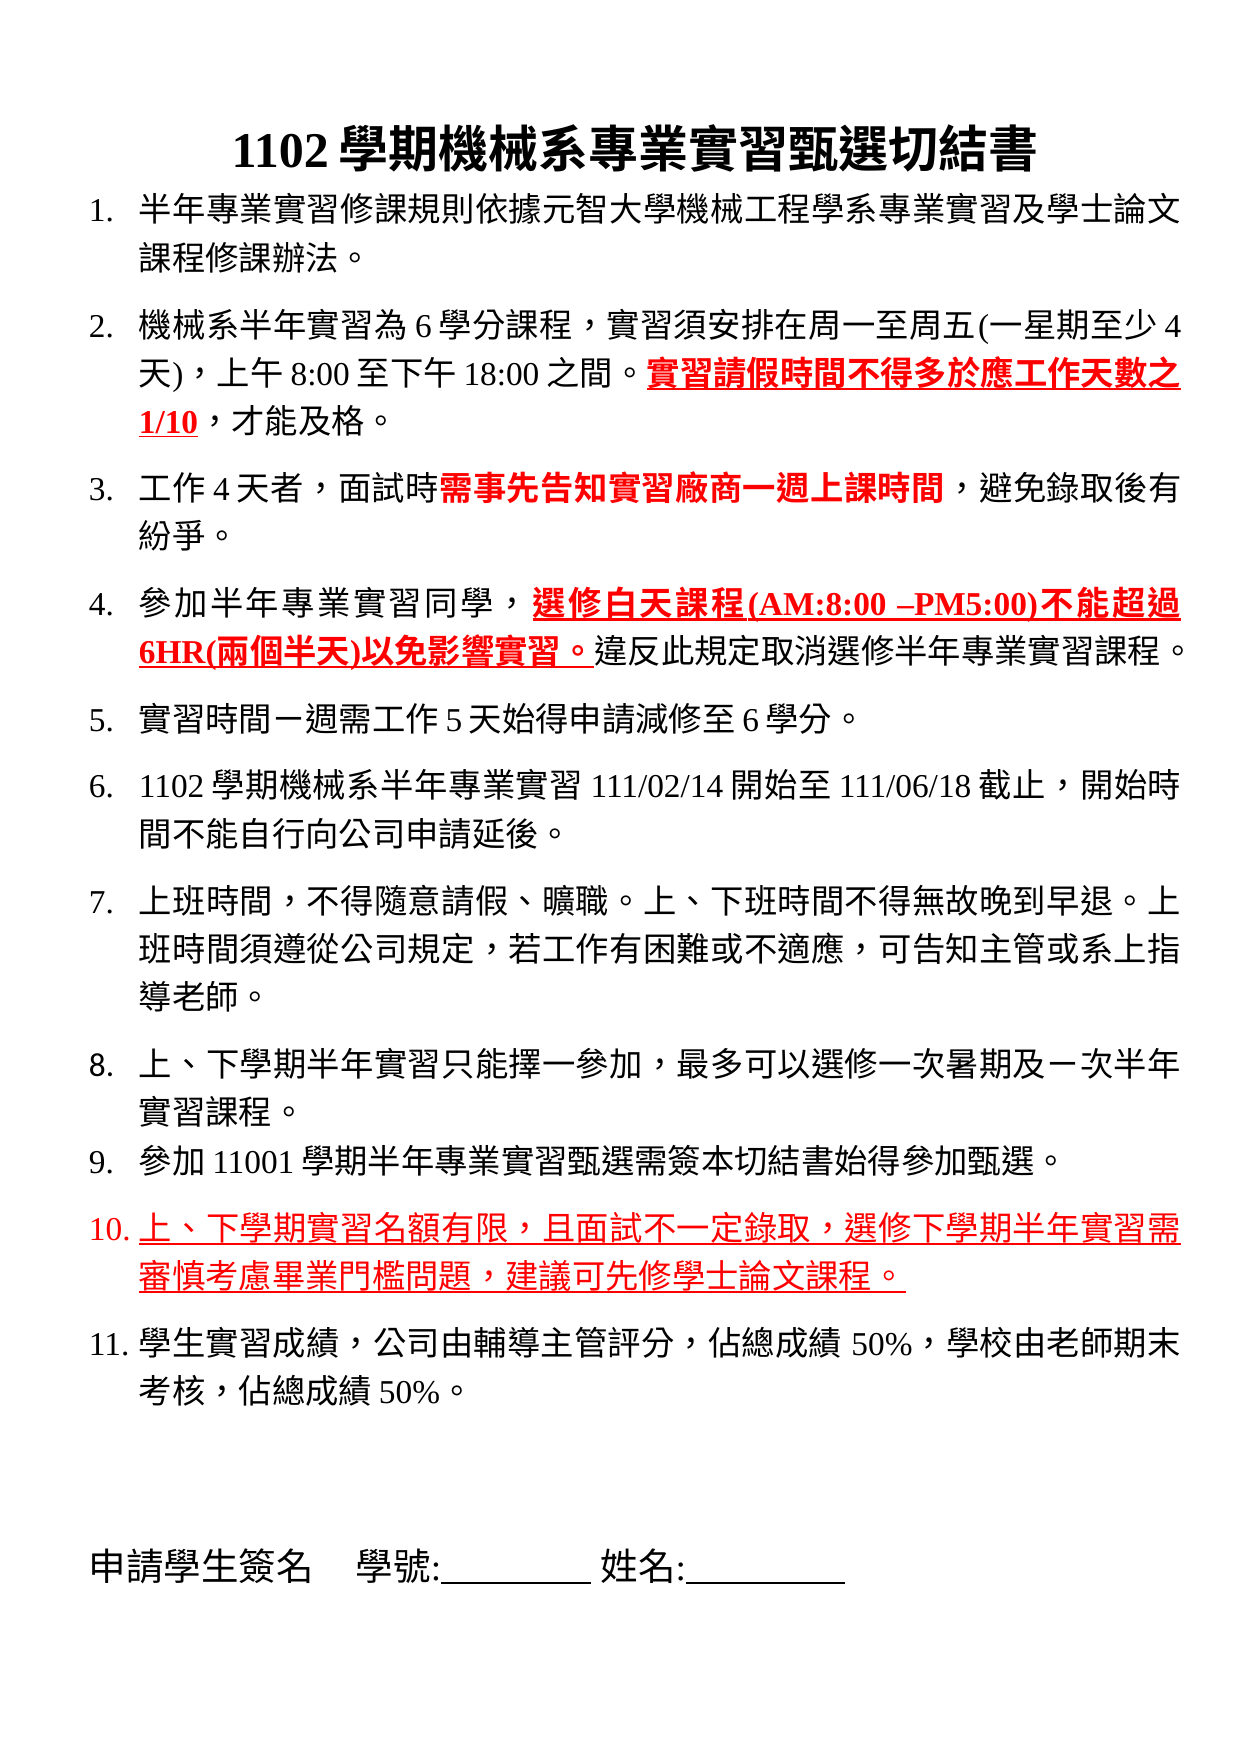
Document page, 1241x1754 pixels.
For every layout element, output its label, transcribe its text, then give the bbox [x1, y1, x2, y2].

list 參加11001學期半年專業實習甄選需簽本切結書始得參加甄選。 [89, 1134, 1181, 1183]
list 1102學期機械系半年專業實習111/02/14開始至111/06/18截止，開始時間不能自行向公司申請延後。 [89, 759, 1181, 856]
list 實習時間ㄧ週需工作5天始得申請減修至6學分。 [89, 692, 1181, 741]
text 1102學期機械系專業實習甄選切結書 [89, 108, 1181, 183]
list 上、下學期實習名額有限，且面試不一定錄取，選修下學期半年實習需審慎考慮畢業門檻問題，建議可先修學士論文課程。 [89, 1201, 1181, 1298]
text 申請學生簽名 學號: 姓名: [89, 1536, 1181, 1591]
list 上、下學期半年實習只能擇一參加，最多可以選修一次暑期及ㄧ次半年實習課程。 [89, 1038, 1181, 1134]
list 半年專業實習修課規則依據元智大學機械工程學系專業實習及學士論文課程修課辦法。 [89, 183, 1181, 280]
list 機械系半年實習為6學分課程，實習須安排在周一至周五(一星期至少4天)，上午8:00至下午18:00之間。實習請假時間不得多於應工作天數之1/10，才能及格。 [89, 298, 1181, 443]
list 參加半年專業實習同學，選修白天課程(AM:8:00 –PM5:00)不能超過6HR(兩個半天)以免影響實習。違反此規定取消選修半年專業實習課程。 [89, 577, 1181, 673]
list 工作4天者，面試時需事先告知實習廠商一週上課時間，避免錄取後有紛爭。 [89, 462, 1181, 558]
list 上班時間，不得隨意請假、曠職。上、下班時間不得無故晚到早退。上班時間須遵從公司規定，若工作有困難或不適應，可告知主管或系上指導老師。 [89, 874, 1181, 1019]
list 學生實習成績，公司由輔導主管評分，佔總成績50%，學校由老師期末考核，佔總成績50%。 [89, 1317, 1181, 1413]
